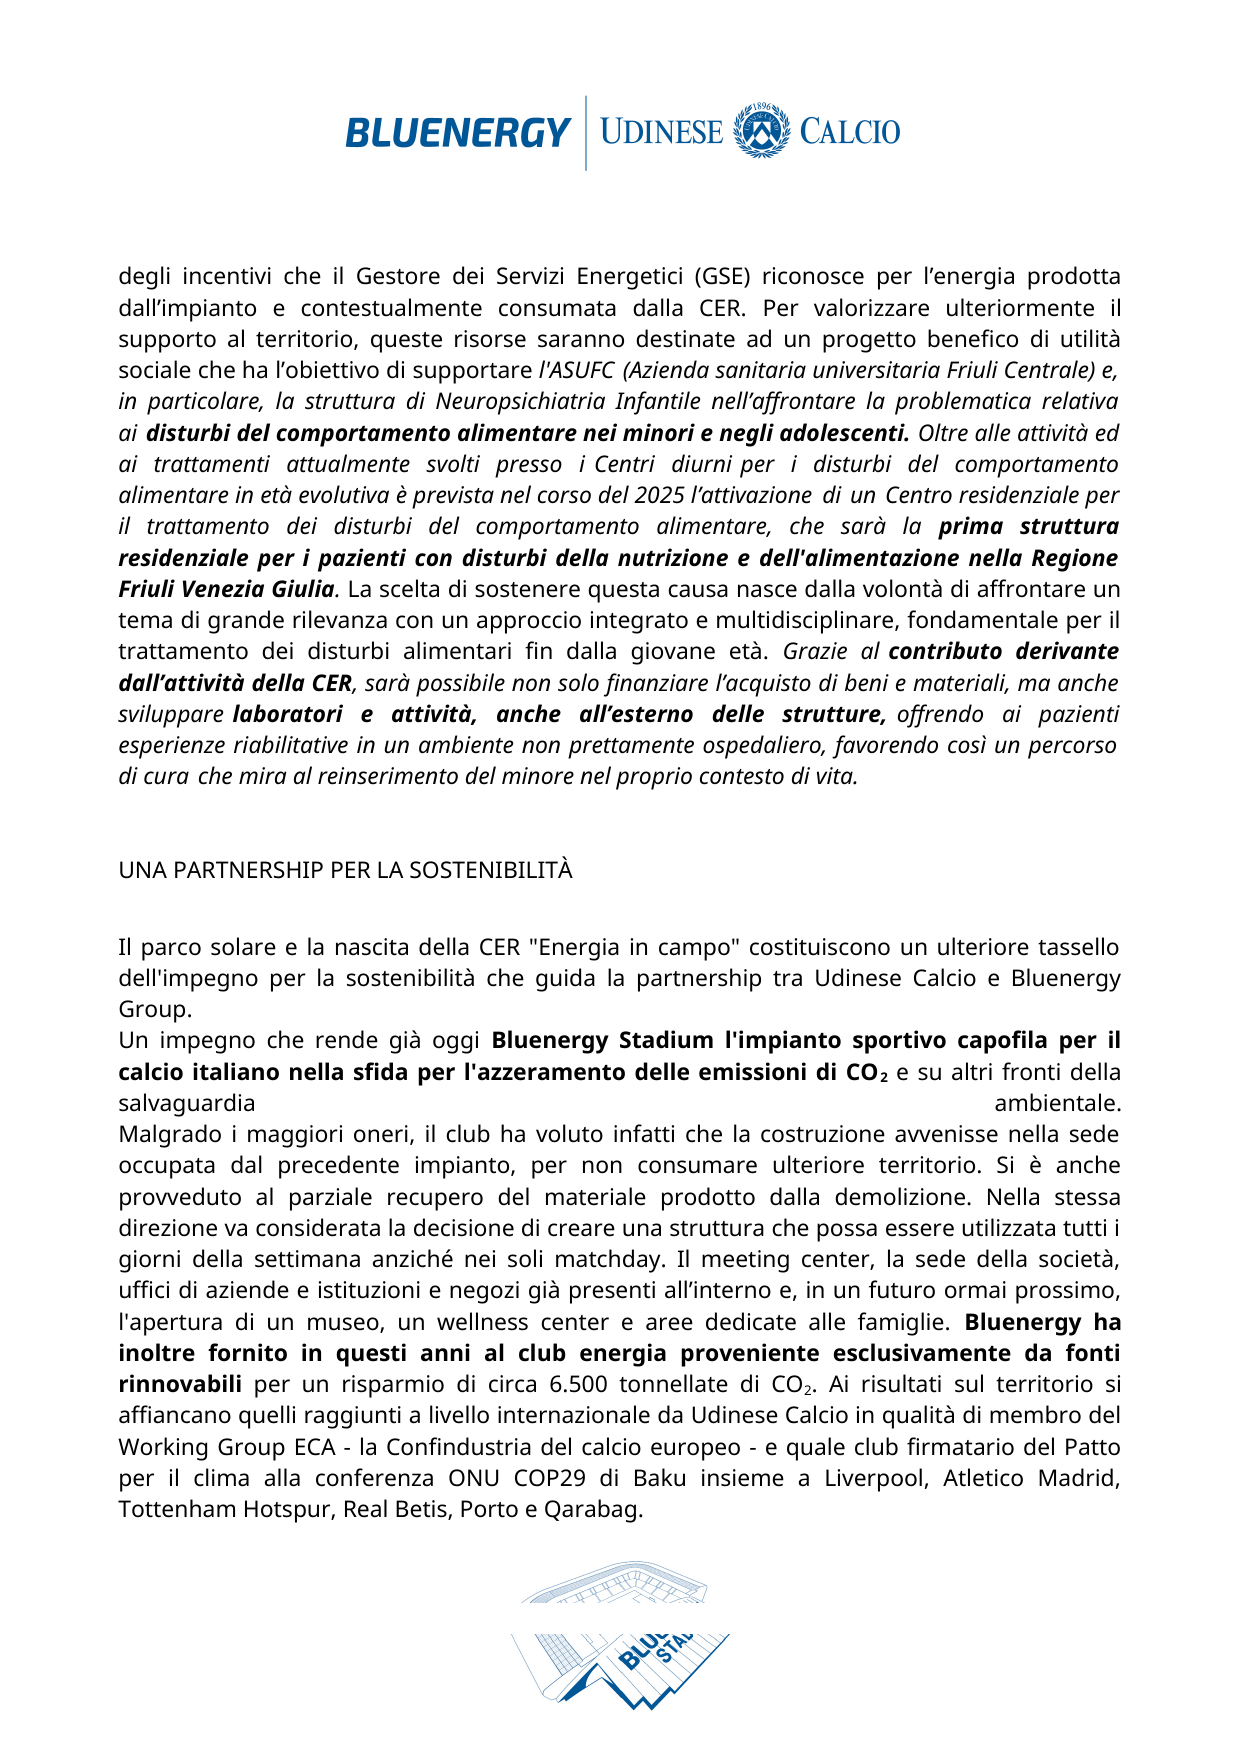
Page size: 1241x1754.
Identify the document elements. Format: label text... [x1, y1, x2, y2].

text Il parco solare e la nascita della CER "Energia in campo" costituiscono un ulteriore tassello dell'impegno per la sostenibilità che guida la partnership tra Udinese Calcio e Bluenergy Group. Un impegno che rende già oggi Bluenergy Stadium l'impianto sportivo capofila per il calcio italiano nella sfida per l'azzeramento delle emissioni di CO2 e su altri fronti della salvaguardia ambientale. Malgrado i maggiori oneri, il club ha voluto infatti che la costruzione avvenisse nella sede occupata dal precedente impianto, per non consumare ulteriore territorio. Si è anche provveduto al parziale recupero del materiale prodotto dalla demolizione. Nella stessa direzione va considerata la decisione di creare una struttura che possa essere utilizzata tutti i giorni della settimana anziché nei soli matchday. Il meeting center, la sede della società, uffici di aziende e istituzioni e negozi già presenti all’interno e, in un futuro ormai prossimo, l'apertura di un museo, un wellness center e aree dedicate alle famiglie. Bluenergy ha inoltre fornito in questi anni al club energia proveniente esclusivamente da fonti rinnovabili per un risparmio di circa 6.500 tonnellate di CO2. Ai risultati sul territorio si affiancano quelli raggiunti a livello internazionale da Udinese Calcio in qualità di membro del Working Group ECA - la Confindustria del calcio europeo - e quale club firmatario del Patto per il clima alla conferenza ONU COP29 di Baku insieme a Liverpool, Atletico Madrid, Tottenham Hotspur, Real Betis, Porto e Qarabag. [118, 885, 1122, 1524]
picture [1, 1526, 1241, 1752]
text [118, 260, 1122, 791]
picture [2, 0, 1241, 267]
text UNA PARTNERSHIP PER LA SOSTENIBILITÀ [118, 854, 1122, 885]
